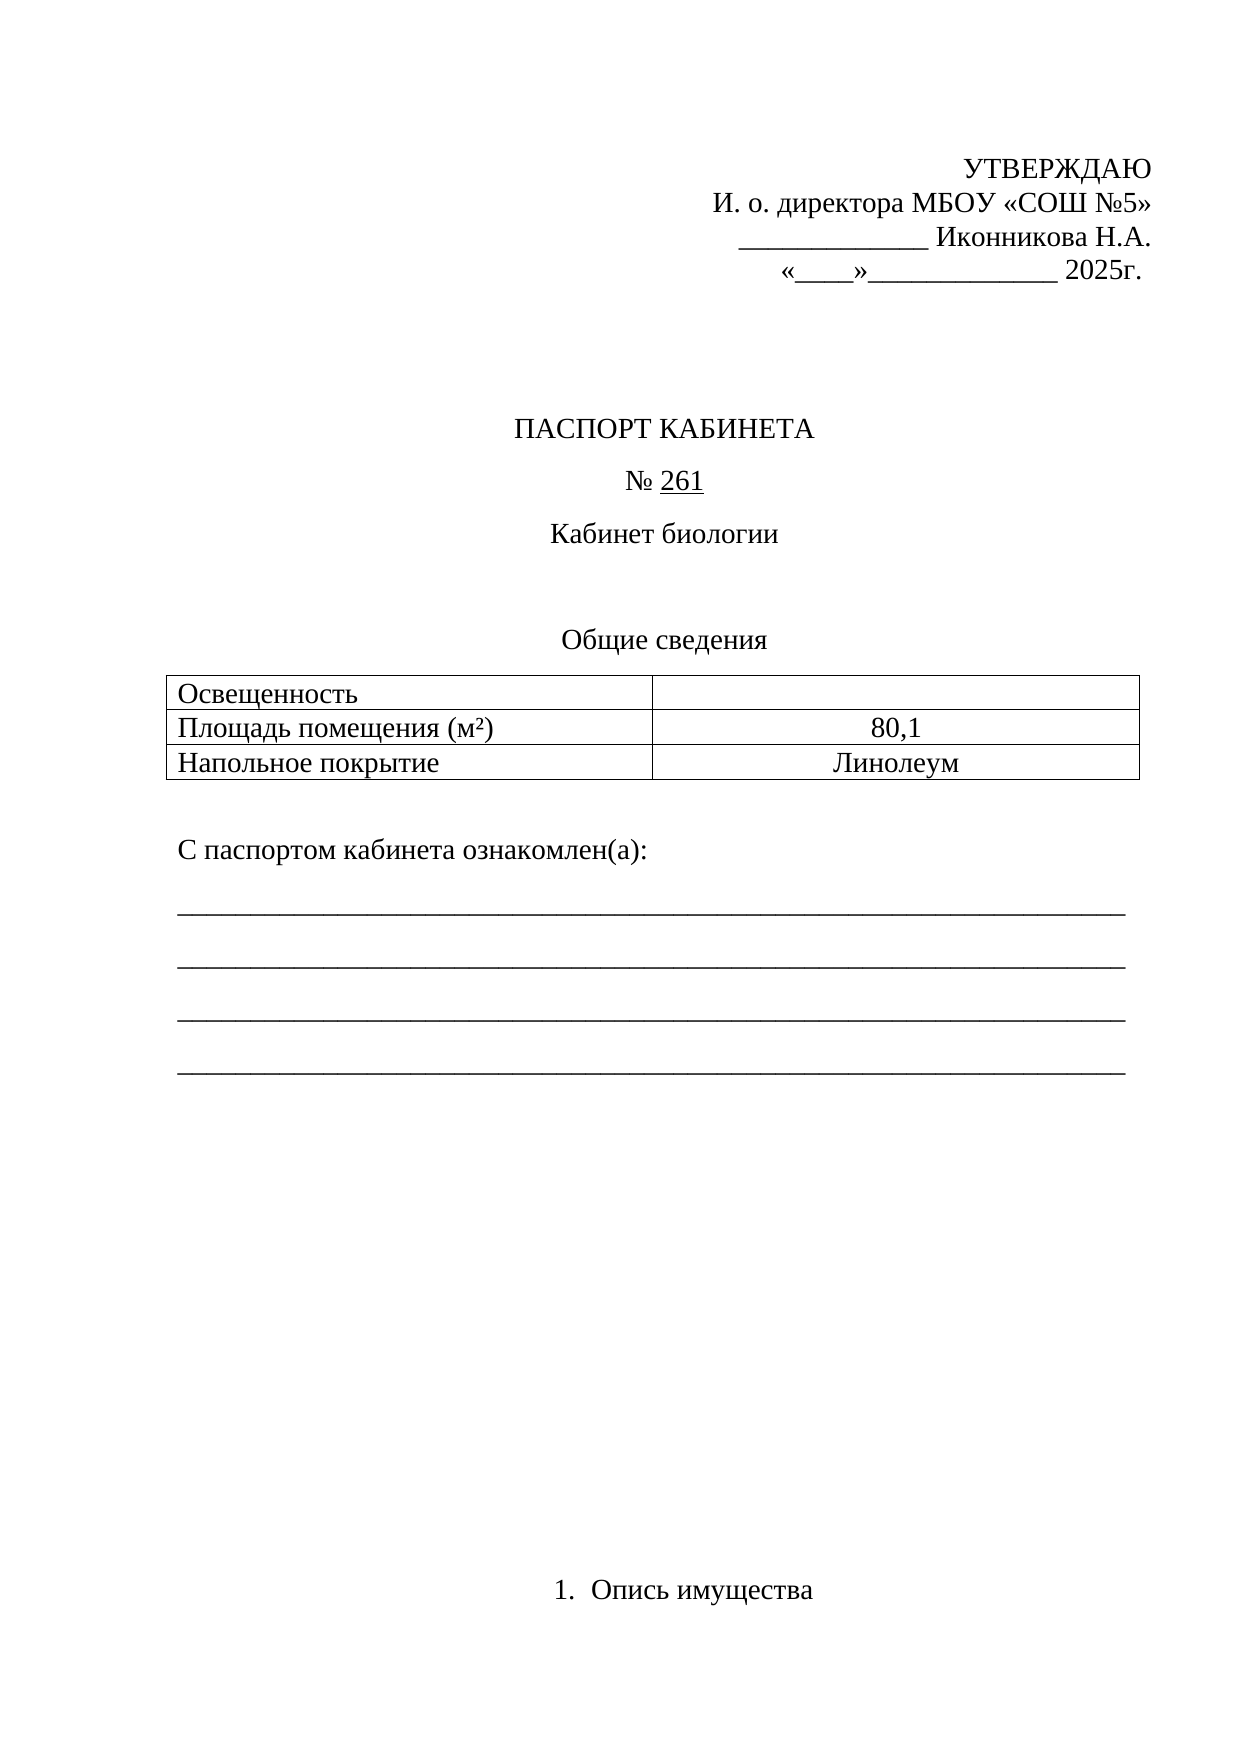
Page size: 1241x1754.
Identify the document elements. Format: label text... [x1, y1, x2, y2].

text № 261 [177, 463, 1152, 497]
table_cell Линолеум [653, 745, 1139, 778]
table_cell Площадь помещения (м²) [167, 710, 652, 744]
text _________________________________________________________________ [177, 938, 1152, 972]
table_header [653, 676, 1139, 709]
table_cell Напольное покрытие [167, 745, 652, 778]
table_cell 80,1 [653, 710, 1139, 744]
list Опись имущества [215, 1572, 1152, 1605]
text Кабинет биологии [177, 516, 1152, 550]
text И. о. директора МБОУ «СОШ №5» [177, 185, 1152, 219]
text _________________________________________________________________ [177, 991, 1152, 1024]
table_header Освещенность [167, 676, 652, 709]
text ПАСПОРТ КАБИНЕТА [177, 411, 1152, 444]
text Общие сведения [177, 622, 1152, 656]
text _________________________________________________________________ [177, 1044, 1152, 1077]
text С паспортом кабинета ознакомлен(а): [177, 832, 1152, 866]
text УТВЕРЖДАЮ [177, 152, 1152, 185]
text _________________________________________________________________ [177, 885, 1152, 919]
text «____»_____________ 2025г. [177, 252, 1152, 286]
text _____________ Иконникова Н.А. [177, 219, 1152, 252]
